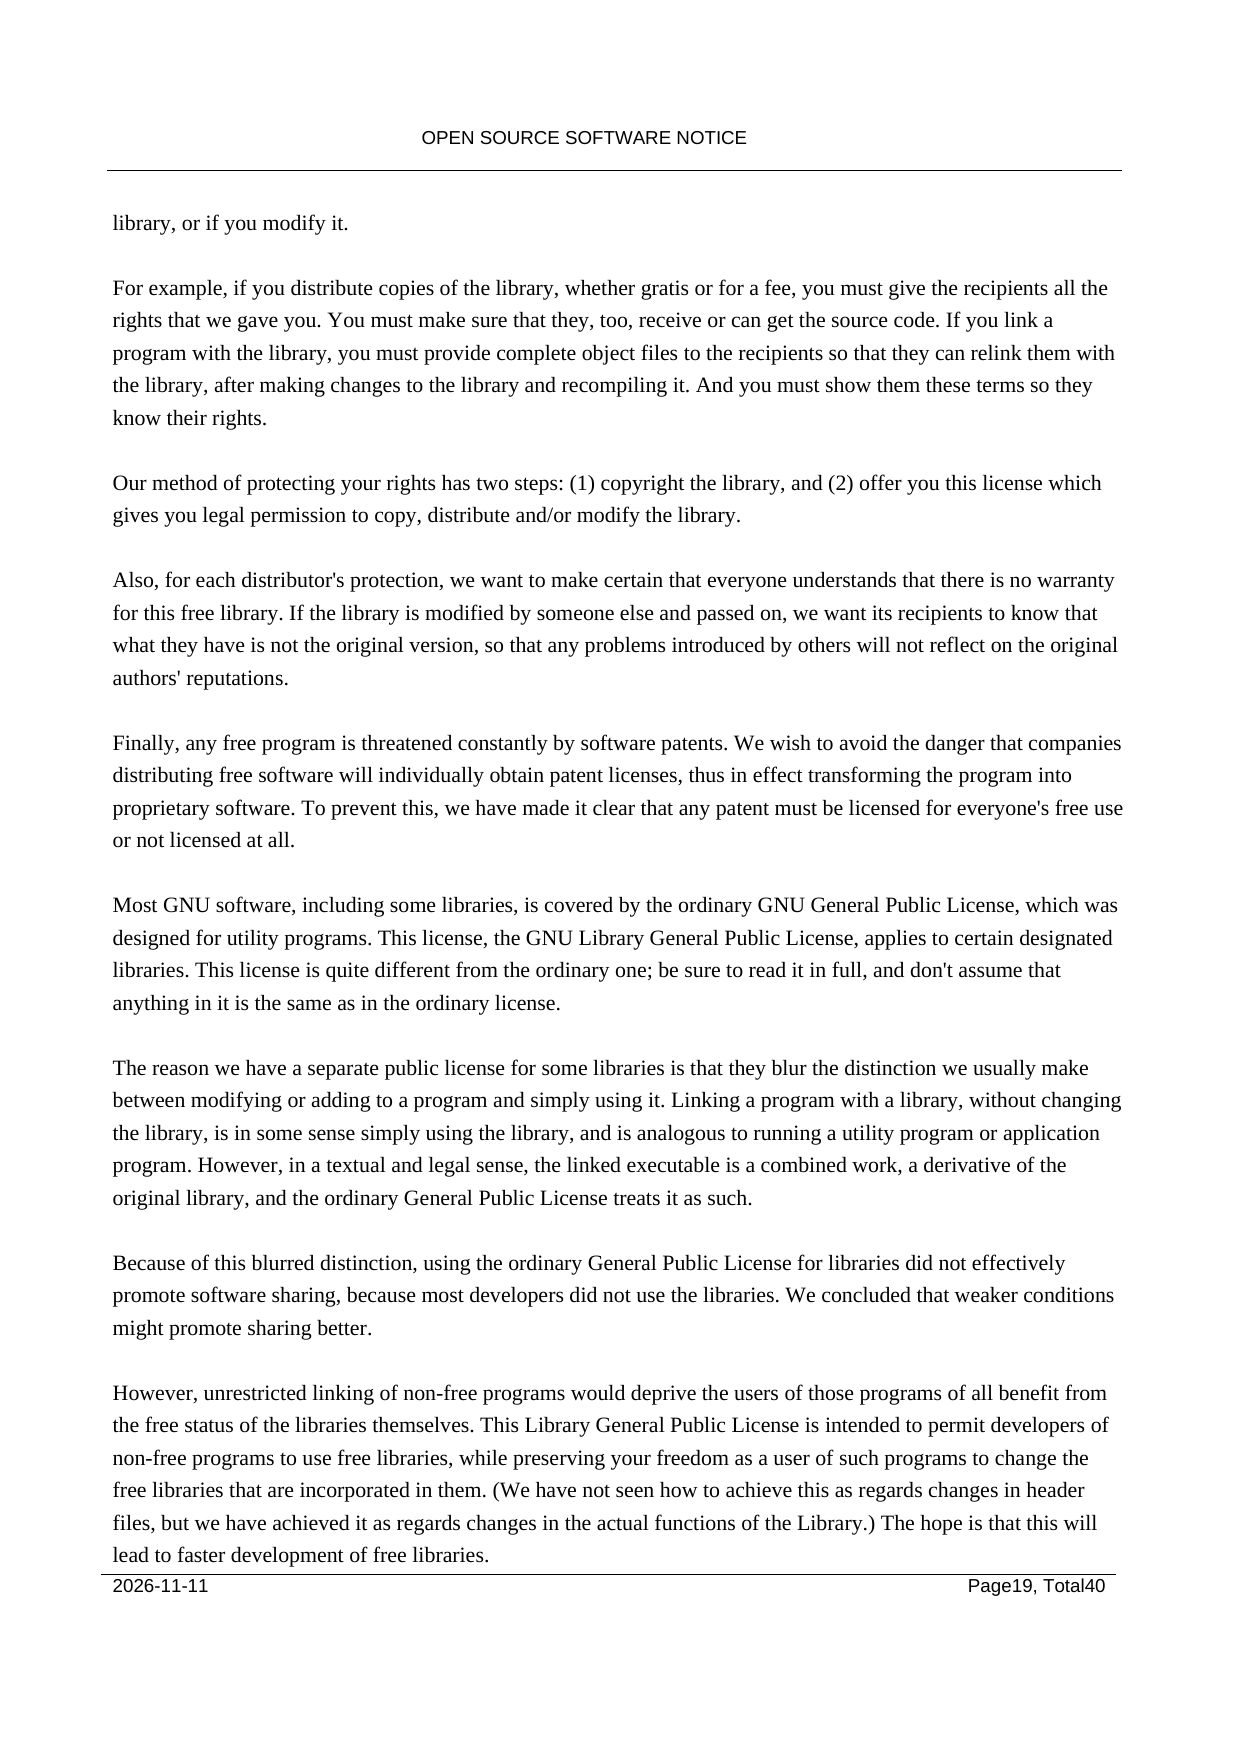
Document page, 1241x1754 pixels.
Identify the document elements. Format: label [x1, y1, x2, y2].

text [112, 206, 1128, 1571]
